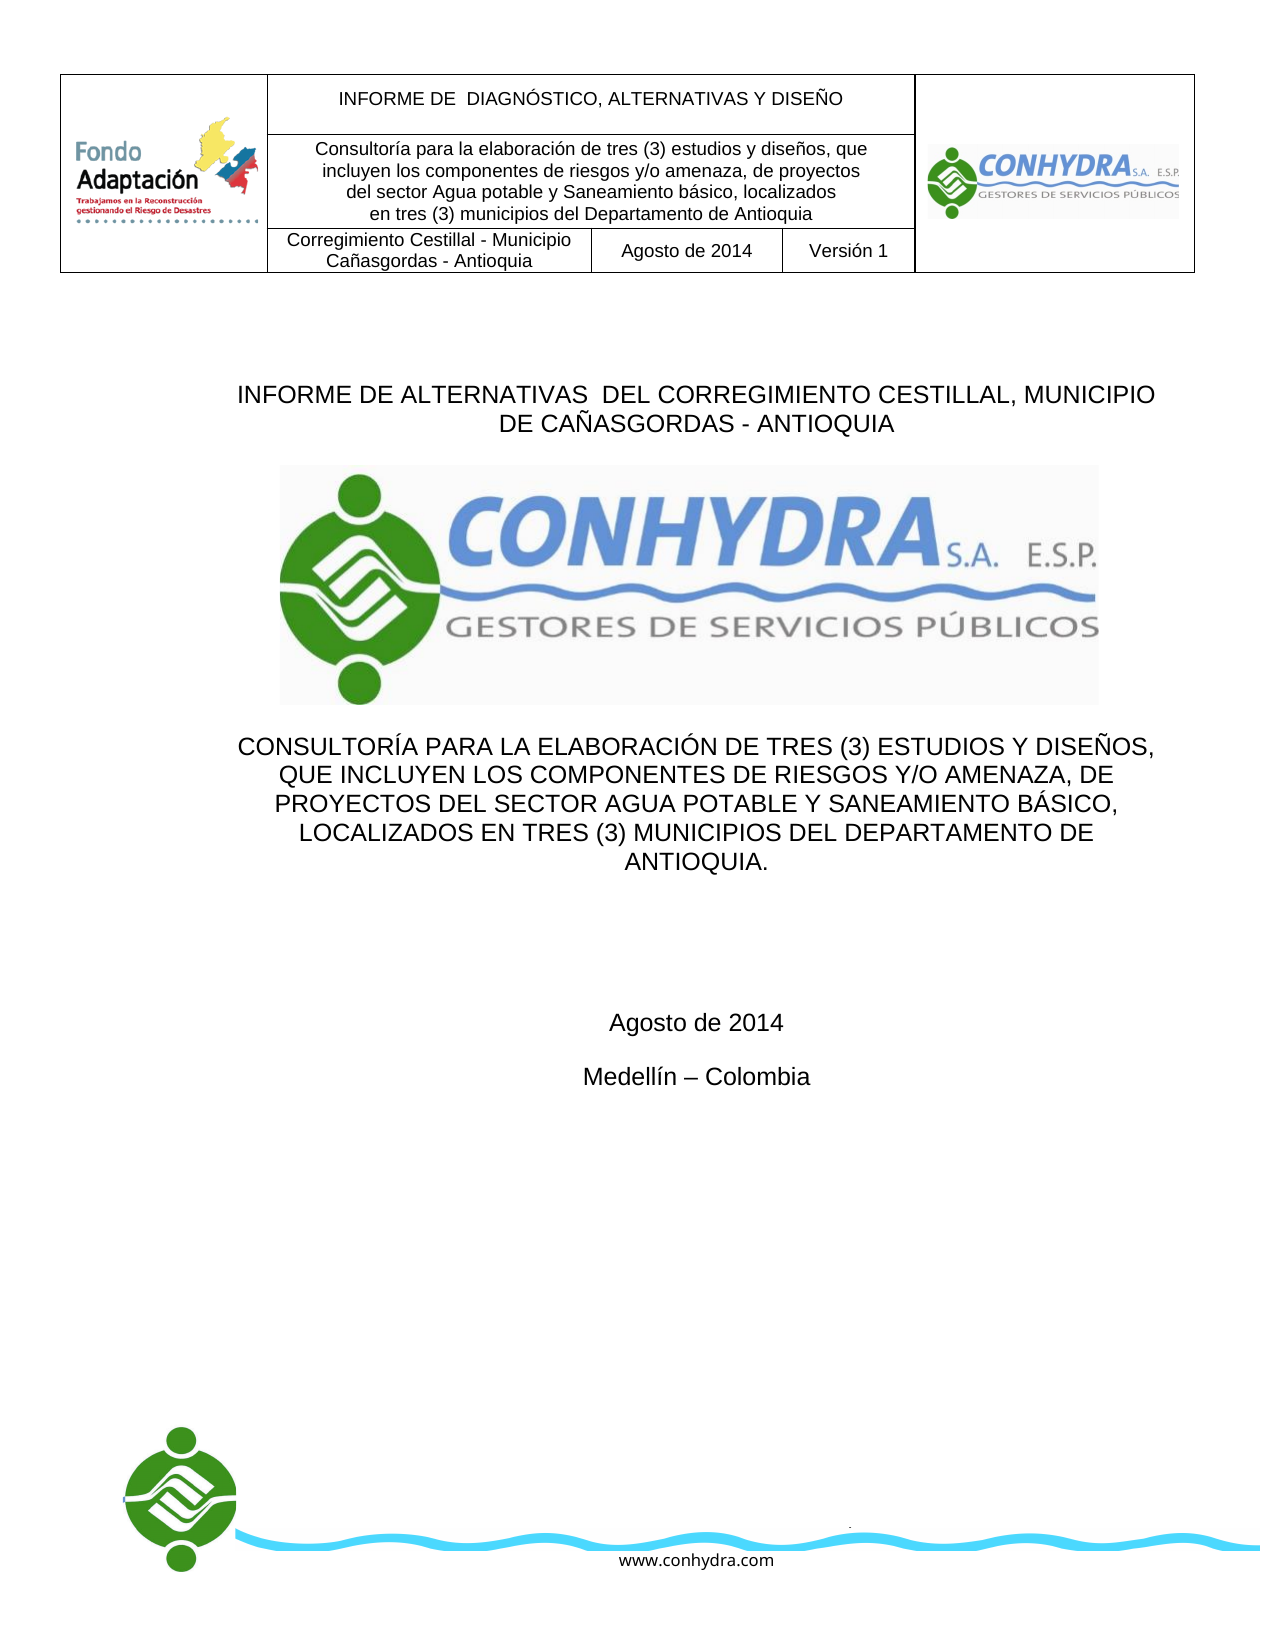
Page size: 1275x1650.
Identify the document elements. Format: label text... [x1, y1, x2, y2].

picture [76, 111, 259, 224]
text INFORME DE ALTERNATIVAS DEL CORREGIMIENTO CESTILLAL, MUNICIPIO DE CAÑASGORDAS - ANTIOQUIA [236, 380, 1157, 438]
text Medellín – Colombia [236, 1062, 1157, 1090]
picture [927, 144, 1179, 219]
text CONSULTORÍA PARA LA ELABORACIÓN DE TRES (3) ESTUDIOS Y DISEÑOS, QUE INCLUYEN LOS COMPONENTES DE RIESGOS Y/O AMENAZA, DE PROYECTOS DEL SECTOR AGUA POTABLE Y SANEAMIENTO BÁSICO, LOCALIZADOS EN TRES (3) MUNICIPIOS DEL DEPARTAMENTO DE ANTIOQUIA. [236, 732, 1157, 875]
picture [279, 465, 1099, 705]
picture [122, 1421, 1259, 1572]
text Agosto de 2014 [236, 1008, 1157, 1037]
